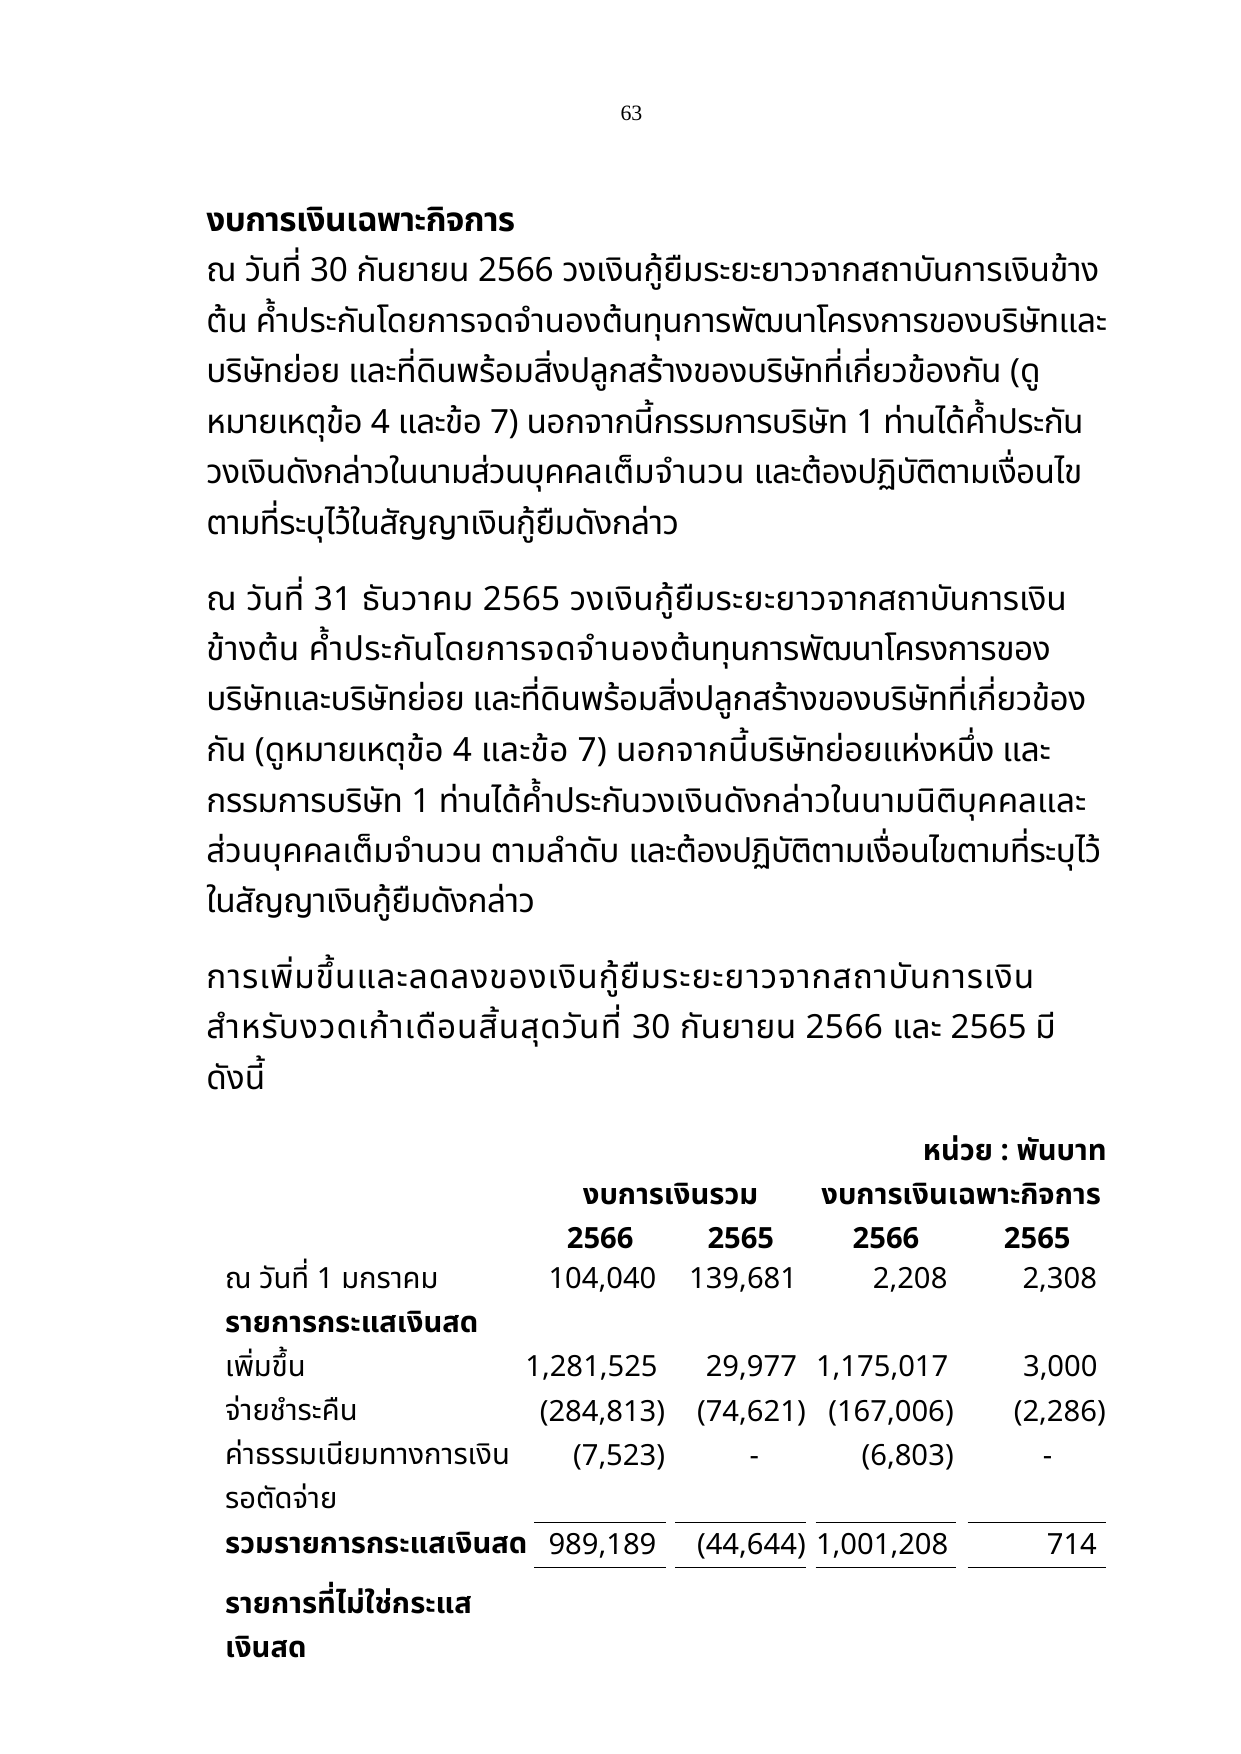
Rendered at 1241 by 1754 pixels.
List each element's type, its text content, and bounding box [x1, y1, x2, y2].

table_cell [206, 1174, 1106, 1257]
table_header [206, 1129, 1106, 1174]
text การเพิ่มขึ้นและลดลงของเงินกู้ยืมระยะยาวจากสถาบันการเงินสำหรับงวดเก้าเดือนสิ้นสุดวันที่ 30 กันยายน 2566 และ 2565 มีดังนี้ [206, 953, 1107, 1104]
text ณ วันที่ 30 กันยายน 2566 วงเงินกู้ยืมระยะยาวจากสถาบันการเงินข้างต้น ค้ำประกันโดยการจดจำนองต้นทุนการพัฒนาโครงการของบริษัทและบริษัทย่อย และที่ดินพร้อมสิ่งปลูกสร้างของบริษัทที่เกี่ยวข้องกัน (ดูหมายเหตุข้อ 4 และข้อ 7) นอกจากนี้กรรมการบริษัท 1 ท่านได้ค้ำประกันวงเงินดังกล่าวในนามส่วนบุคคลเต็มจำนวน และต้องปฏิบัติตามเงื่อนไขตามที่ระบุไว้ในสัญญาเงินกู้ยืมดังกล่าว [206, 246, 1113, 549]
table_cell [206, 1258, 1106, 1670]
text งบการเงินเฉพาะกิจการ [206, 196, 1113, 246]
text ณ วันที่ 31 ธันวาคม 2565 วงเงินกู้ยืมระยะยาวจากสถาบันการเงินข้างต้น ค้ำประกันโดยการจดจำนองต้นทุนการพัฒนาโครงการของบริษัทและบริษัทย่อย และที่ดินพร้อมสิ่งปลูกสร้างของบริษัทที่เกี่ยวข้องกัน (ดูหมายเหตุข้อ 4 และข้อ 7) นอกจากนี้บริษัทย่อยแห่งหนึ่ง และกรรมการบริษัท 1 ท่านได้ค้ำประกันวงเงินดังกล่าวในนามนิติบุคคลและส่วนบุคคลเต็มจำนวน ตามลำดับ และต้องปฏิบัติตามเงื่อนไขตามที่ระบุไว้ในสัญญาเงินกู้ยืมดังกล่าว [206, 574, 1113, 928]
